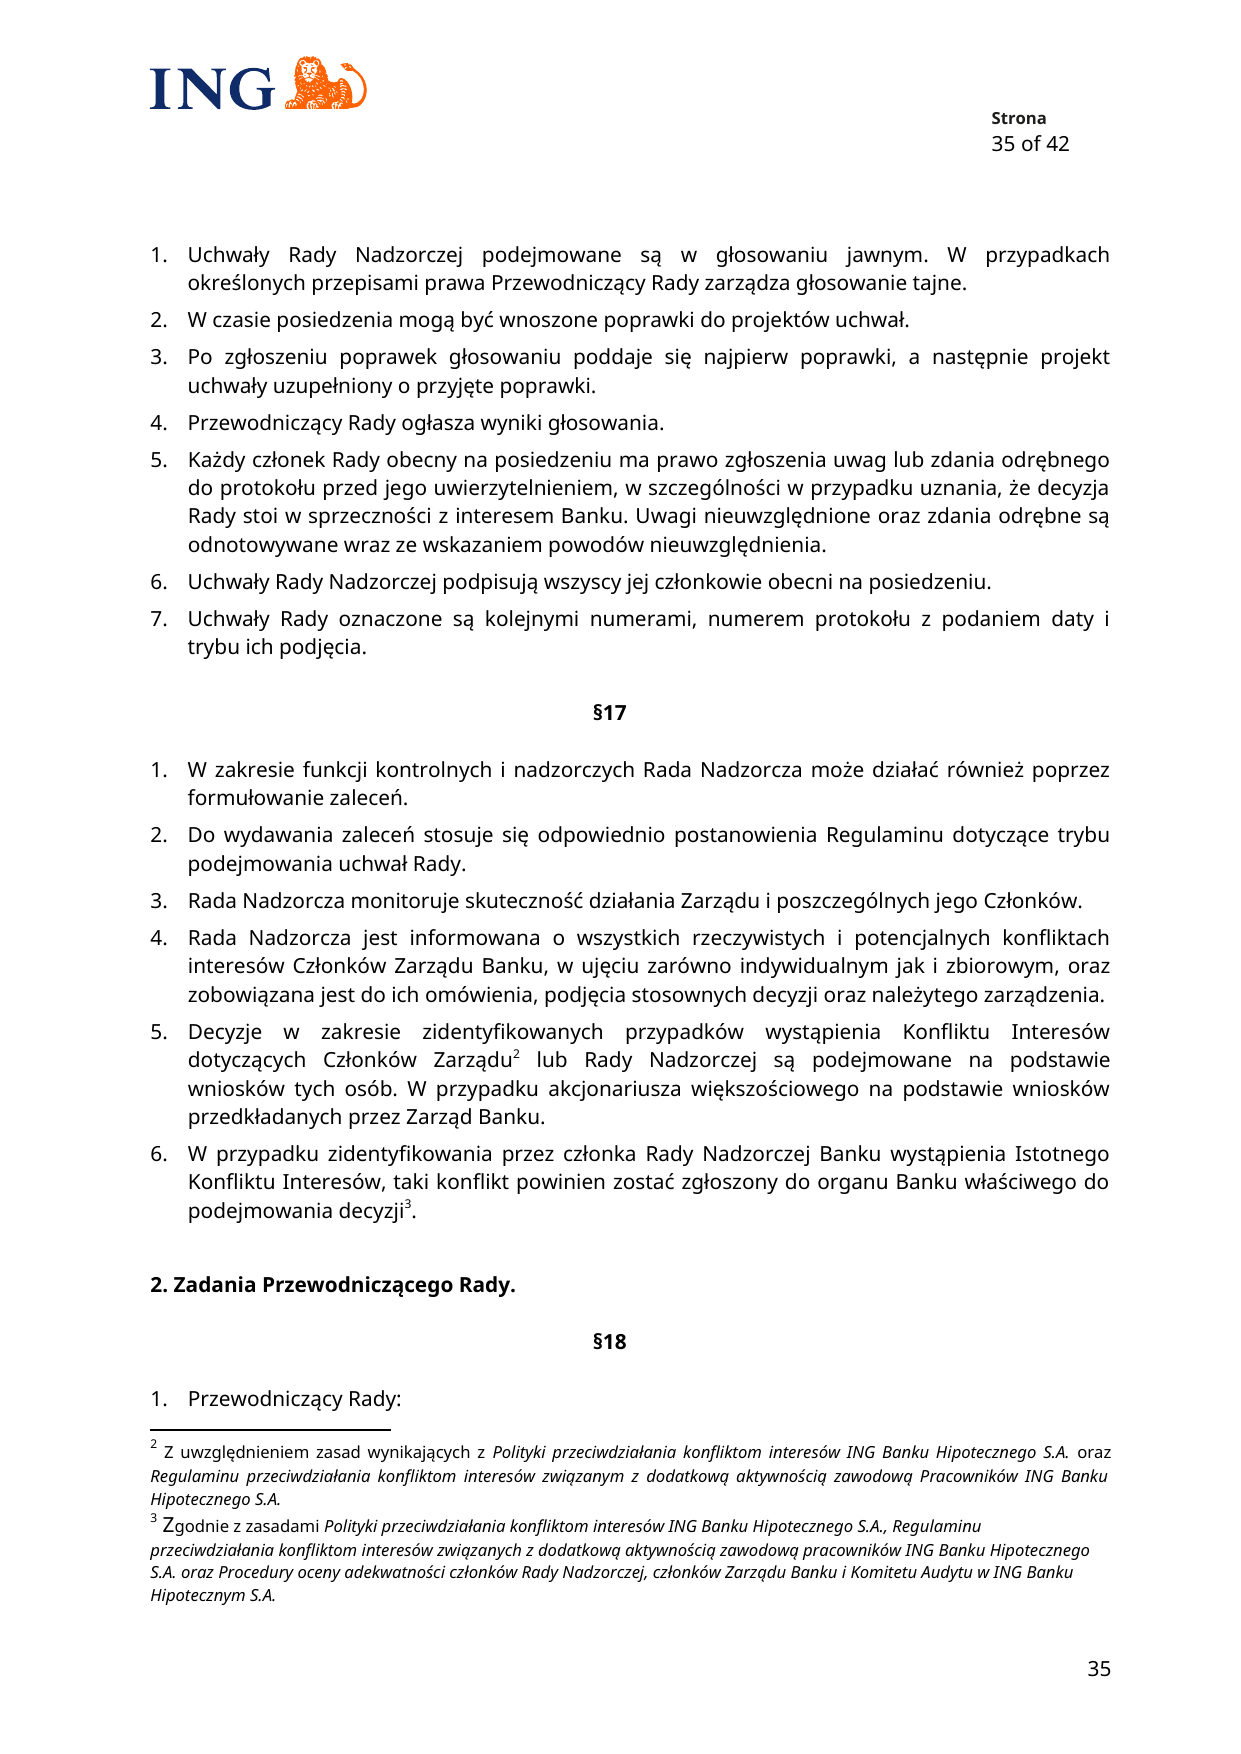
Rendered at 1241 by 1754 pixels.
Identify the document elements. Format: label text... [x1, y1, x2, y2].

text §17 [593, 698, 1111, 726]
list Do wydawania zaleceń stosuje się odpowiednio postanowienia Regulaminu dotyczące trybu podejmowania uchwał Rady. [150, 821, 1111, 877]
list Rada Nadzorcza monitoruje skuteczność działania Zarządu i poszczególnych jego Członków. [150, 886, 1111, 914]
list Uchwały Rady Nadzorczej podejmowane są w głosowaniu jawnym. W przypadkach określonych przepisami prawa Przewodniczący Rady zarządza głosowanie tajne. [150, 240, 1111, 297]
list Przewodniczący Rady ogłasza wyniki głosowania. [150, 408, 1111, 436]
text §18 [519, 1327, 1111, 1355]
list Po zgłoszeniu poprawek głosowaniu poddaje się najpierw poprawki, a następnie projekt uchwały uzupełniony o przyjęte poprawki. [150, 342, 1111, 399]
list Uchwały Rady oznaczone są kolejnymi numerami, numerem protokołu z podaniem daty i trybu ich podjęcia. [150, 604, 1111, 661]
list Rada Nadzorcza jest informowana o wszystkich rzeczywistych i potencjalnych konfliktach interesów Członków Zarządu Banku, w ujęciu zarówno indywidualnym jak i zbiorowym, oraz zobowiązana jest do ich omówienia, podjęcia stosownych decyzji oraz należytego zarządzenia. [150, 923, 1111, 1008]
list W zakresie funkcji kontrolnych i nadzorczych Rada Nadzorcza może działać również poprzez formułowanie zaleceń. [150, 755, 1111, 812]
list W przypadku zidentyfikowania przez członka Rady Nadzorczej Banku wystąpienia Istotnego Konfliktu Interesów, taki konflikt powinien zostać zgłoszony do organu Banku właściwego do podejmowania decyzji. [150, 1139, 1111, 1224]
list Każdy członek Rady obecny na posiedzeniu ma prawo zgłoszenia uwag lub zdania odrębnego do protokołu przed jego uwierzytelnieniem, w szczególności w przypadku uznania, że decyzja Rady stoi w sprzeczności z interesem Banku. Uwagi nieuwzględnione oraz zdania odrębne są odnotowywane wraz ze wskazaniem powodów nieuwzględnienia. [150, 445, 1111, 558]
list Uchwały Rady Nadzorczej podpisują wszyscy jej członkowie obecni na posiedzeniu. [150, 567, 1111, 596]
list Decyzje w zakresie zidentyfikowanych przypadków wystąpienia Konfliktu Interesów dotyczących Członków Zarządu lub Rady Nadzorczej są podejmowane na podstawie wniosków tych osób. W przypadku akcjonariusza większościowego na podstawie wniosków przedkładanych przez Zarząd Banku. [150, 1017, 1111, 1131]
list Przewodniczący Rady: [150, 1384, 1111, 1412]
text 2. Zadania Przewodniczącego Rady. [150, 1270, 1111, 1298]
list W czasie posiedzenia mogą być wnoszone poprawki do projektów uchwał. [150, 305, 1111, 334]
